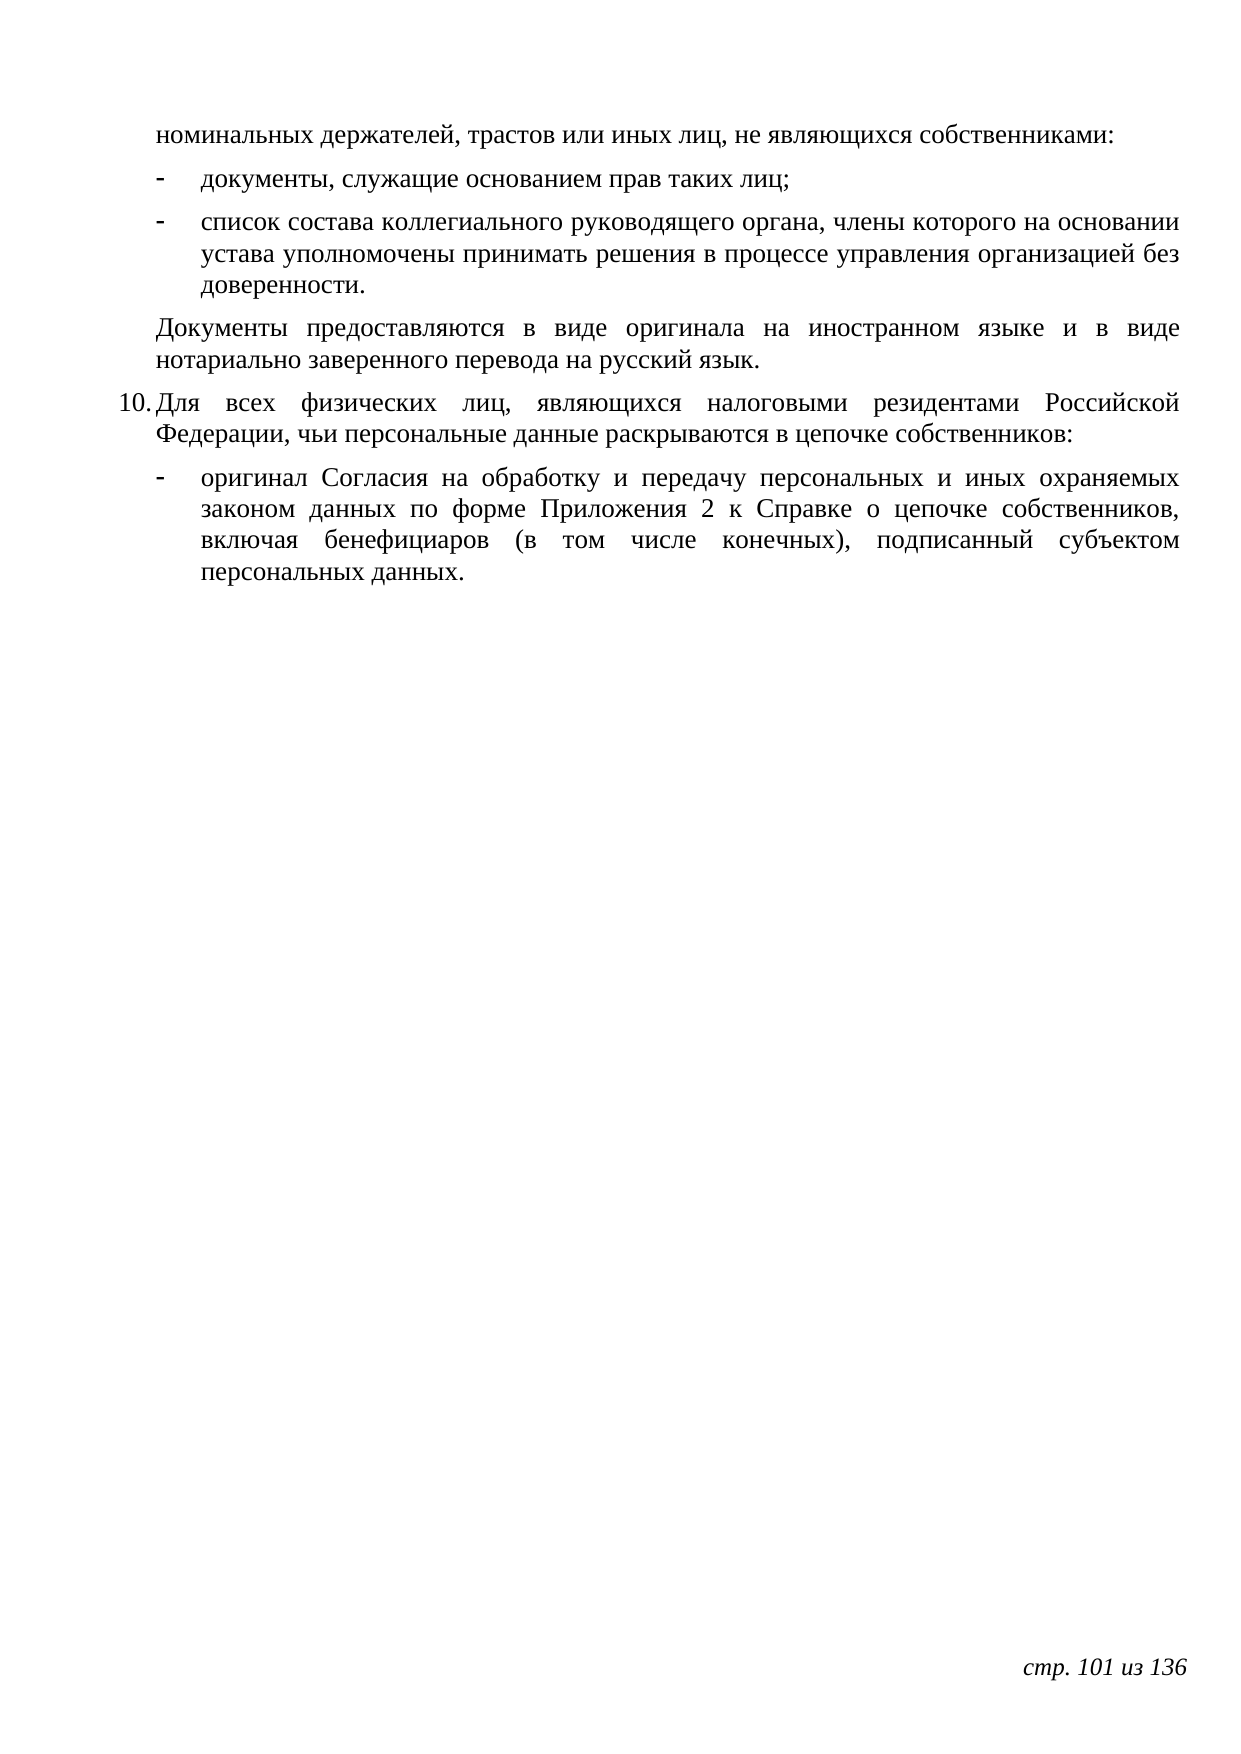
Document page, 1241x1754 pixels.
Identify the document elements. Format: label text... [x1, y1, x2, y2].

list список состава коллегиального руководящего органа, члены которого на основании устава уполномочены принимать решения в процессе управления организацией без доверенности. [156, 206, 1181, 299]
list документы, служащие основанием прав таких лиц; [156, 162, 1181, 193]
list оригинал Согласия на обработку и передачу персональных и иных охраняемых законом данных по форме Приложения 2 к Справке о цепочке собственников, включая бенефициаров (в том числе конечных), подписанный субъектом персональных данных. [156, 461, 1181, 586]
list Для всех физических лиц, являющихся налоговыми резидентами Российской Федерации, чьи персональные данные раскрываются в цепочке собственников: [118, 386, 1181, 449]
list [118, 118, 1181, 149]
text Документы предоставляются в виде оригинала на иностранном языке и в виде нотариально заверенного перевода на русский язык. [156, 312, 1181, 374]
